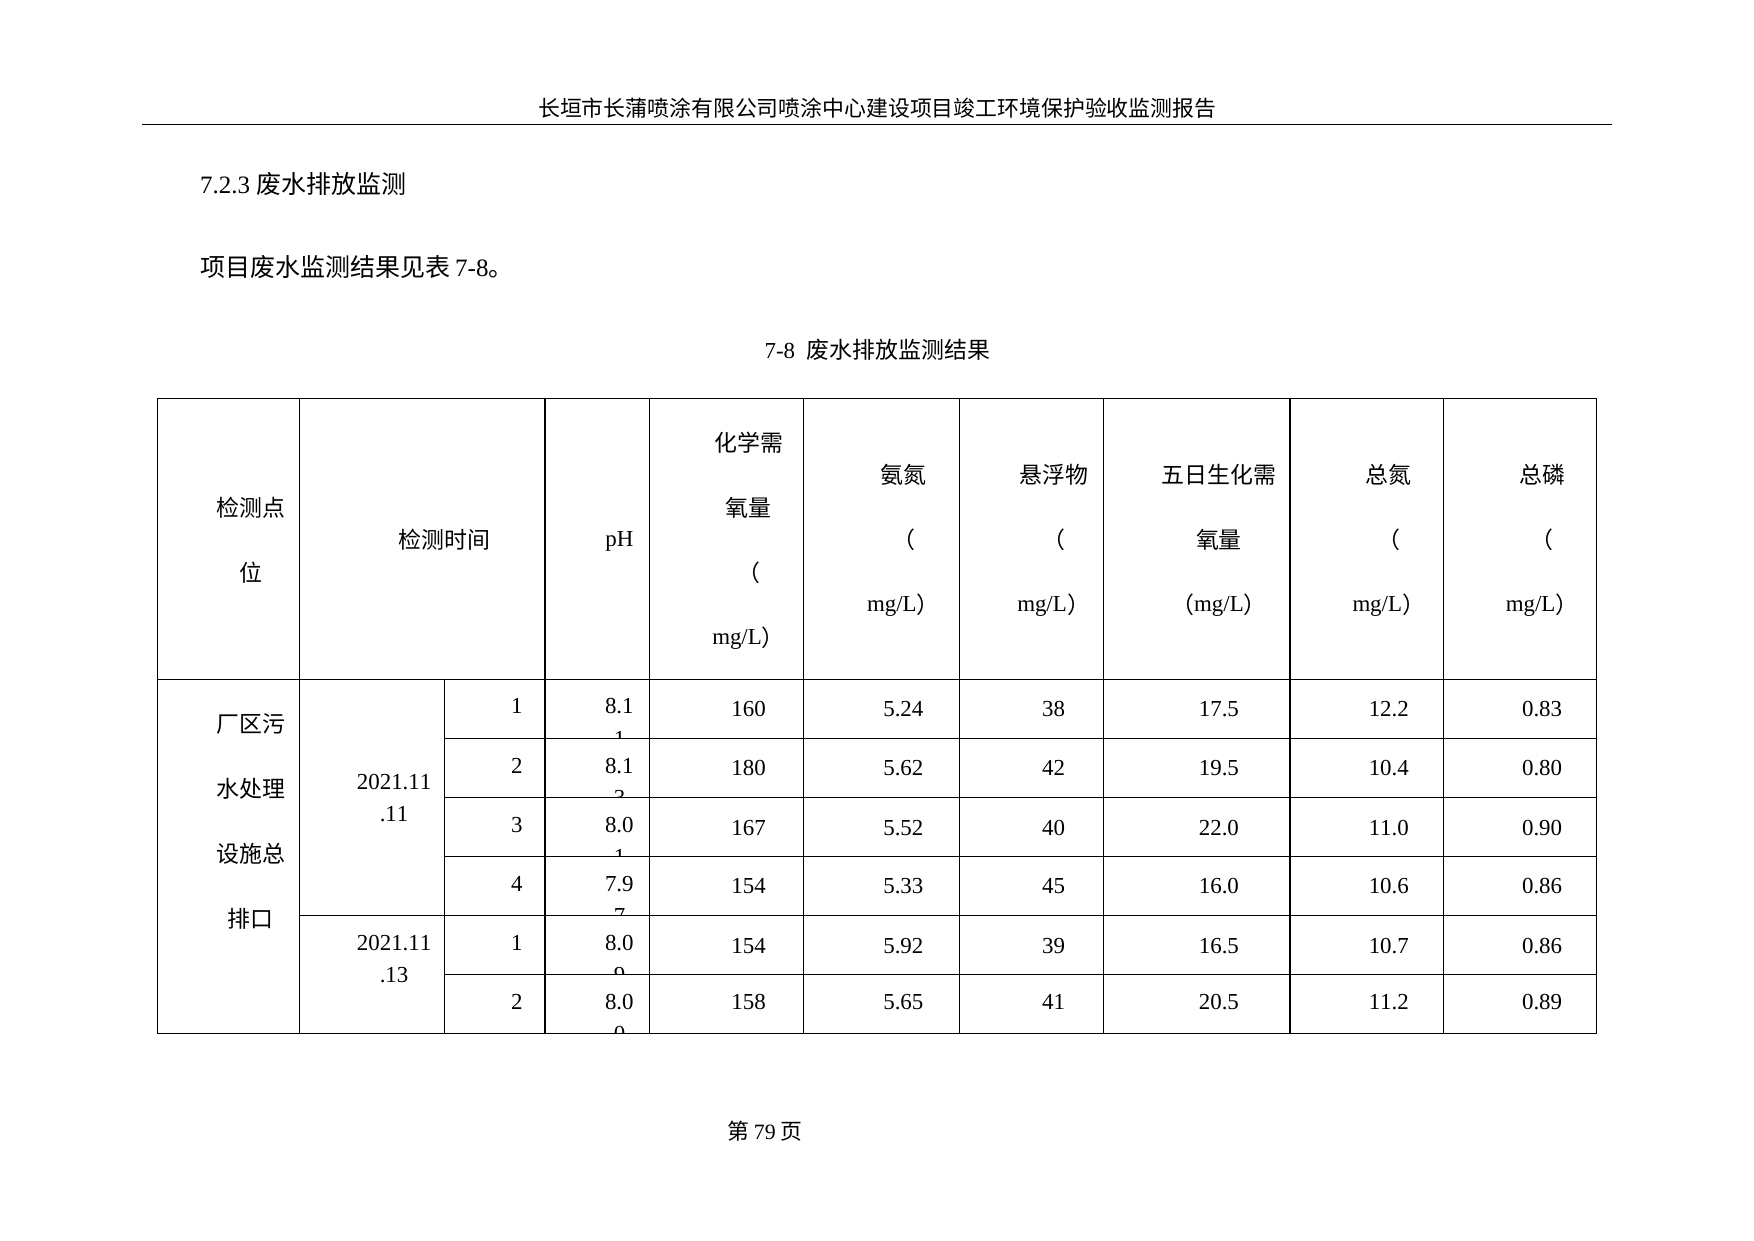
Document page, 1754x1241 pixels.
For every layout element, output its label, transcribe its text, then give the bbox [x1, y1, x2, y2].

table_cell 5.52 [804, 798, 959, 856]
table_cell 40 [960, 798, 1103, 856]
table_cell 7.97 [546, 857, 649, 915]
table_cell 22.0 [1104, 798, 1289, 856]
table_cell 1次 [445, 680, 544, 738]
table_cell 5.62 [804, 739, 959, 797]
table_cell 10.6 [1291, 857, 1443, 915]
table_cell 10.4 [1291, 739, 1443, 797]
table_cell 0.80 [1444, 739, 1596, 797]
table_cell 8.13 [546, 739, 649, 797]
table_cell 2次 [445, 739, 544, 797]
table_cell 12.2 [1291, 680, 1443, 738]
table_cell 39 [960, 916, 1103, 974]
table_cell 41 [960, 975, 1103, 1033]
table_cell 38 [960, 680, 1103, 738]
table_cell 0.90 [1444, 798, 1596, 856]
table_header 悬浮物 （mg/L） [960, 399, 1103, 679]
table_header 氨氮 （mg/L） [804, 399, 959, 679]
table_cell 160 [650, 680, 803, 738]
table_cell 厂区污水处理设施总排口 [158, 680, 299, 1033]
table_cell 17.5 [1104, 680, 1289, 738]
table_cell 158 [650, 975, 803, 1033]
table_cell 5.92 [804, 916, 959, 974]
table_cell 16.0 [1104, 857, 1289, 915]
list 项目废水监测结果见表7-8。 [150, 233, 1604, 298]
table_cell 8.00 [546, 975, 649, 1033]
table_cell 10.7 [1291, 916, 1443, 974]
table_cell 0.86 [1444, 916, 1596, 974]
table_cell 167 [650, 798, 803, 856]
table_header 检测时间 [300, 399, 544, 679]
table_header 总氮（mg/L） [1291, 399, 1443, 679]
table_cell 16.5 [1104, 916, 1289, 974]
table_header pH [546, 399, 649, 679]
table_cell 8.09 [546, 916, 649, 974]
table_header 总磷（mg/L） [1444, 399, 1596, 679]
list 7.2.3 废水排放监测 [150, 150, 1604, 215]
table_header 化学需氧量（mg/L） [650, 399, 803, 679]
table_header 检测点位 [158, 399, 299, 679]
table_cell 5.24 [804, 680, 959, 738]
table_cell 0.86 [1444, 857, 1596, 915]
table_cell 1次 [445, 916, 544, 974]
table_cell 2021.11.13 [300, 916, 444, 1033]
table_cell 5.33 [804, 857, 959, 915]
table_cell 154 [650, 916, 803, 974]
table_header 五日生化需氧量（mg/L） [1104, 399, 1289, 679]
table_cell 8.01 [546, 798, 649, 856]
table_cell 42 [960, 739, 1103, 797]
table_cell 154 [650, 857, 803, 915]
table_cell 3次 [445, 798, 544, 856]
table_cell 19.5 [1104, 739, 1289, 797]
table_cell 0.89 [1444, 975, 1596, 1033]
table_cell 11.0 [1291, 798, 1443, 856]
table_cell 2次 [445, 975, 544, 1033]
table_cell 0.83 [1444, 680, 1596, 738]
table_cell 45 [960, 857, 1103, 915]
list 7-8 废水排放监测结果 [150, 316, 1604, 381]
table_cell 20.5 [1104, 975, 1289, 1033]
table_cell 2021.11.11 [300, 680, 444, 915]
table_cell 8.11 [546, 680, 649, 738]
table_cell 4次 [445, 857, 544, 915]
table_cell 180 [650, 739, 803, 797]
table_cell 11.2 [1291, 975, 1443, 1033]
table_cell 5.65 [804, 975, 959, 1033]
